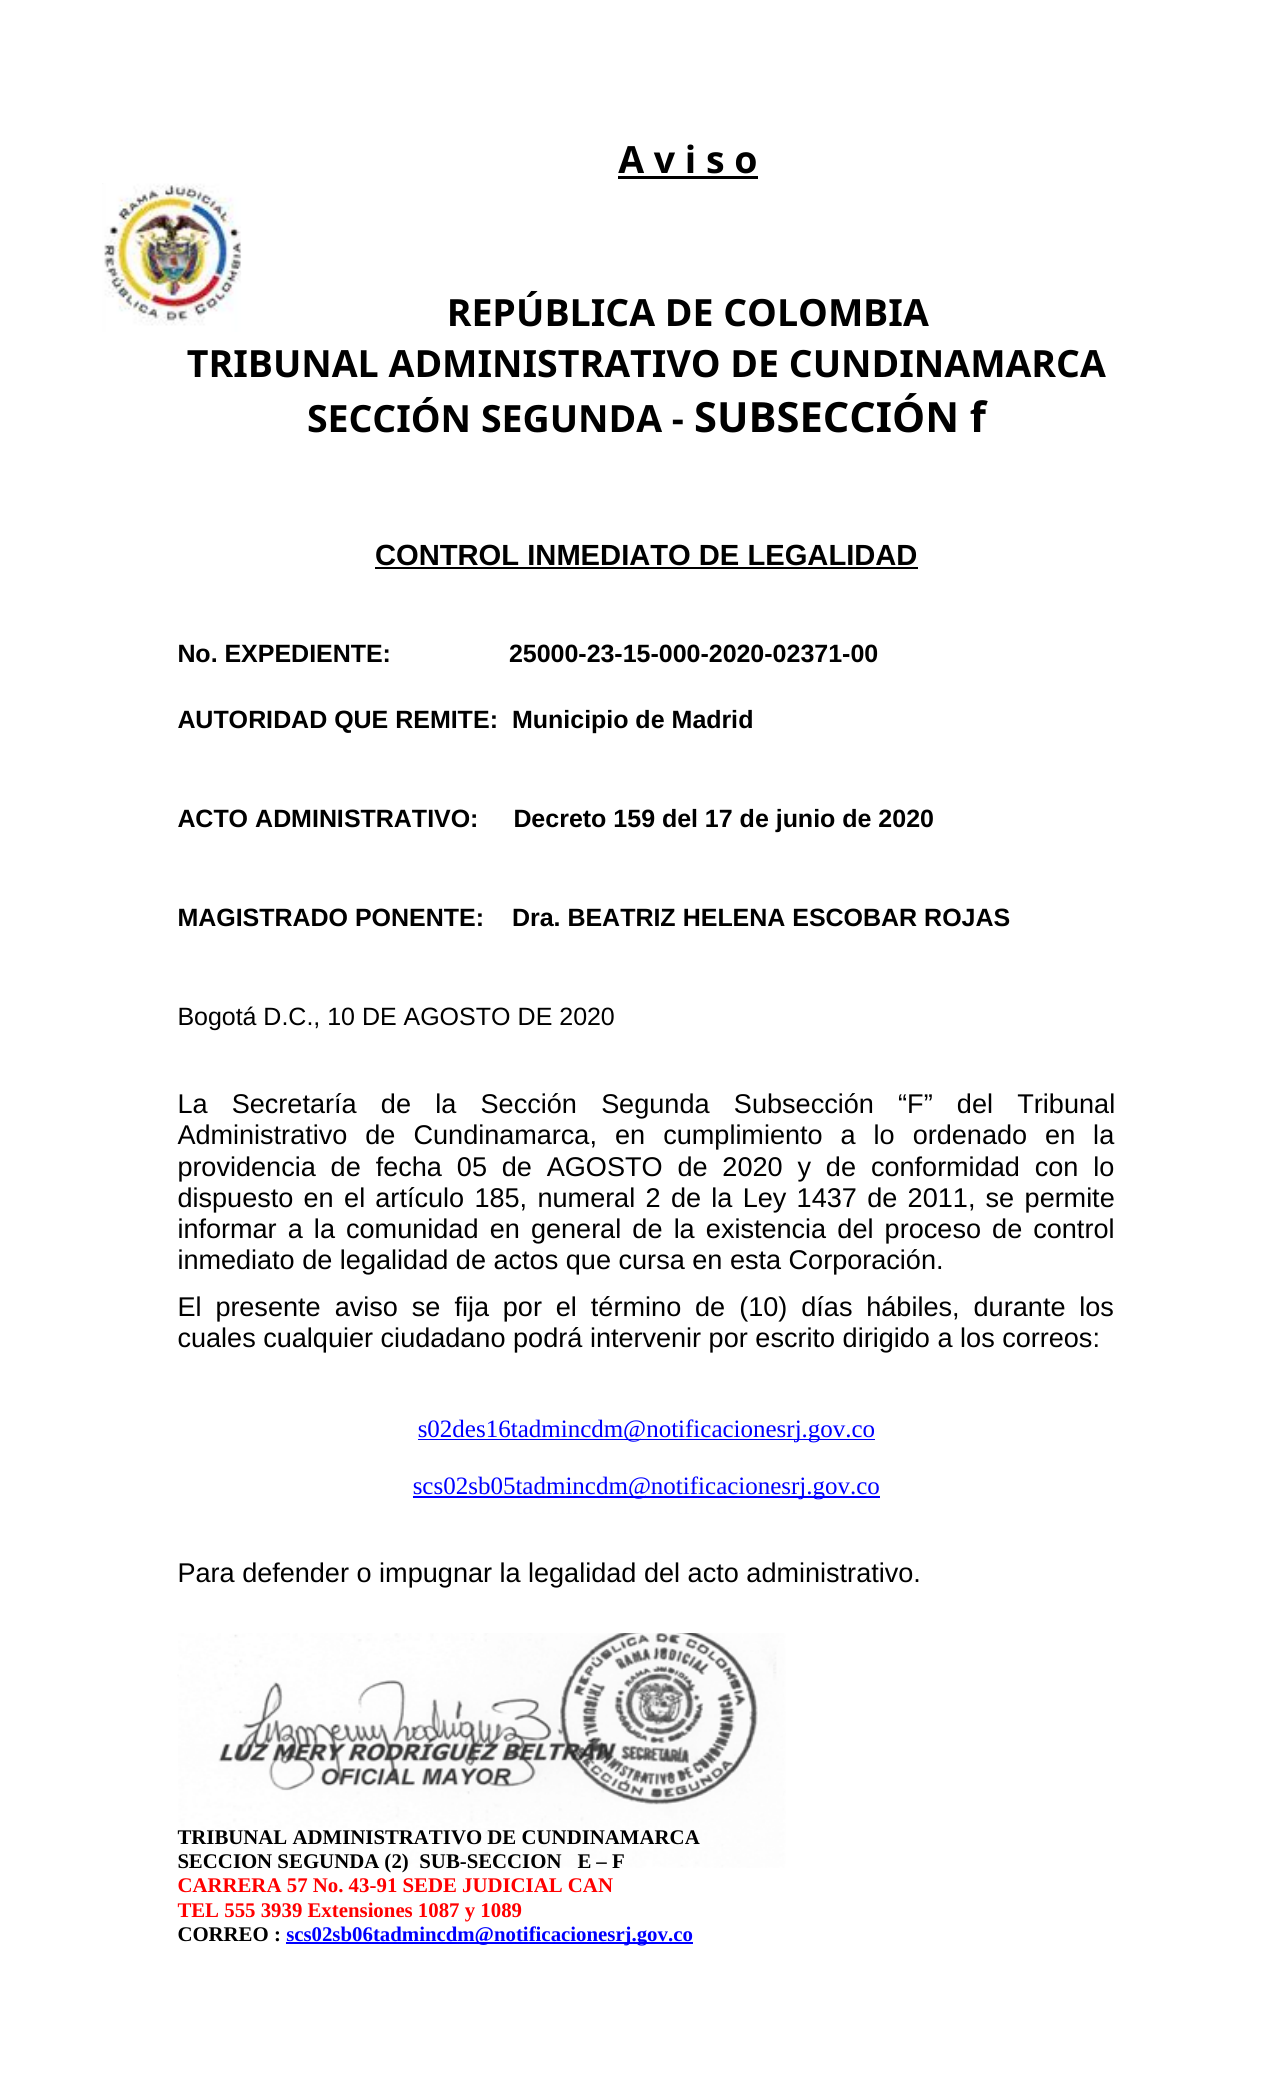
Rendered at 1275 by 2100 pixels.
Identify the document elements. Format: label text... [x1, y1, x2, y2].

text ACTO ADMINISTRATIVO: Decreto 159 del 17 de junio de 2020 [177, 804, 1116, 832]
picture [337, 1857, 345, 1868]
table_header No. EXPEDIENTE: 25000-23-15-000-2020-02371-00 [166, 639, 1226, 672]
picture [347, 1855, 351, 1868]
picture [549, 1857, 557, 1868]
text El presente aviso se fija por el término de (10) días hábiles, durante los cuales cualquier ciudadano podrá intervenir por escrito dirigido a los correos: [177, 1291, 1116, 1354]
text CONTROL INMEDIATO DE LEGALIDAD [177, 538, 1116, 571]
text TRIBUNAL ADMINISTRATIVO DE CUNDINAMARCA [177, 337, 1116, 388]
text scs02sb05tadmincdm@notificacionesrj.gov.co [177, 1471, 1116, 1500]
text Para defender o impugnar la legalidad del acto administrativo. [177, 1557, 1116, 1589]
text A v i s o [177, 133, 1116, 184]
text La Secretaría de la Sección Segunda Subsección “F” del Tribunal Administrativo de Cundinamarca, en cumplimiento a lo ordenado en la providencia de fecha 05 de AGOSTO de 2020 y de conformidad con lo dispuesto en el artículo 185, numeral 2 de la Ley 1437 de 2011, se permite informar a la comunidad en general de la existencia del proceso de control inmediato de legalidad de actos que cursa en esta Corporación. [177, 1088, 1116, 1276]
picture [260, 1857, 268, 1868]
text AUTORIDAD QUE REMITE: Municipio de Madrid [177, 704, 1116, 733]
text s02des16tadmincdm@notificacionesrj.gov.co [177, 1414, 1116, 1442]
text Bogotá D.C., 10 DE AGOSTO DE 2020 [177, 1002, 1116, 1031]
picture [534, 1855, 542, 1867]
text MAGISTRADO PONENTE: Dra. BEATRIZ HELENA ESCOBAR ROJAS [177, 903, 1116, 931]
picture [330, 1855, 336, 1868]
picture [100, 183, 243, 334]
picture [177, 1633, 786, 1868]
picture [245, 1855, 253, 1867]
text SECCIÓN SEGUNDA - SUBSECCIÓN f [177, 388, 1116, 445]
text REPÚBLICA DE COLOMBIA [177, 286, 1116, 337]
picture [354, 1855, 360, 1867]
